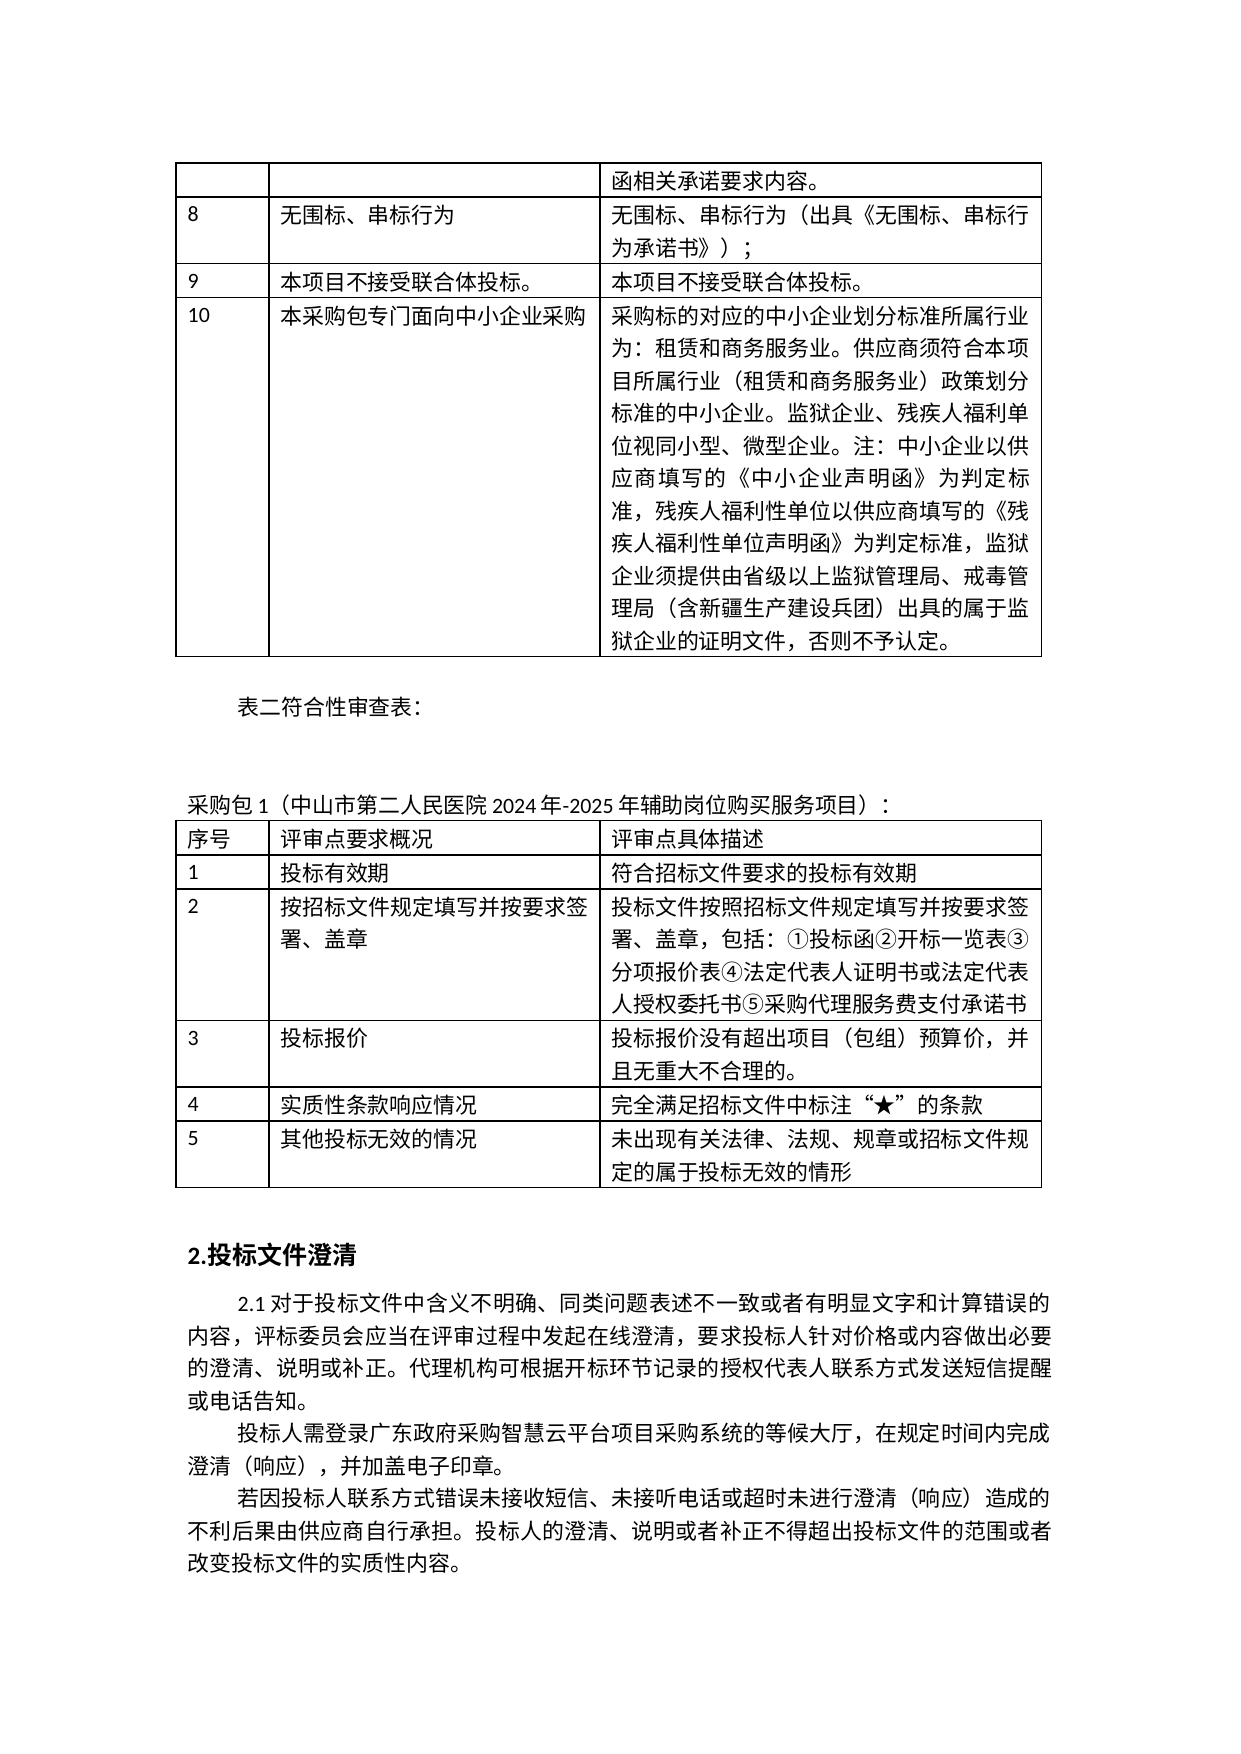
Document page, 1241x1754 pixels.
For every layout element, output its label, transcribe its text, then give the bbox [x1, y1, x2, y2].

table_cell 7 [177, 164, 268, 196]
table_cell 投标有效期 [270, 856, 599, 888]
table_cell 采购标的对应的中小企业划分标准所属行业为：租赁和商务服务业。供应商须符合本项目所属行业（租赁和商务服务业）政策划分标准的中小企业。监狱企业、残疾人福利单位视同小型、微型企业。注：中小企业以供应商填写的《中小企业声明函》为判定标准，残疾人福利性单位以供应商填写的《残疾人福利性单位声明函》为判定标准，监狱企业须提供由省级以上监狱管理局、戒毒管理局（含新疆生产建设兵团）出具的属于监狱企业的证明文件，否则不予认定。 [601, 298, 1041, 656]
table_cell 本项目不接受联合体投标。 [270, 264, 599, 297]
table_header 评审点要求概况 [270, 821, 599, 854]
table_cell 本项目不接受联合体投标。 [601, 264, 1041, 297]
text 投标人需登录广东政府采购智慧云平台项目采购系统的等候大厅，在规定时间内完成澄清（响应），并加盖电子印章。 [187, 1416, 1053, 1481]
table_cell 8 [177, 198, 268, 263]
table_cell 9 [177, 264, 268, 297]
table_cell 投标报价没有超出项目（包组）预算价，并且无重大不合理的。 [601, 1021, 1041, 1086]
table_cell 实质性条款响应情况 [270, 1088, 599, 1120]
table_header 序号 [177, 821, 268, 854]
table_cell 投标报价 [270, 1021, 599, 1086]
table_cell 符合招标文件要求的投标有效期 [601, 856, 1041, 888]
text 采购包1（中山市第二人民医院2024年-2025年辅助岗位购买服务项目）： [187, 787, 1053, 820]
table_cell 完全满足招标文件中标注“★”的条款 [601, 1088, 1041, 1120]
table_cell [601, 164, 1041, 196]
table_cell 其他投标无效的情况 [270, 1122, 599, 1187]
table_cell 未出现有关法律、法规、规章或招标文件规定的属于投标无效的情形 [601, 1122, 1041, 1187]
table_cell 4 [177, 1088, 268, 1120]
table_cell 3 [177, 1021, 268, 1086]
table_cell 无围标、串标行为（出具《无围标、串标行为承诺书》）； [601, 198, 1041, 263]
text 表二符合性审查表： [187, 690, 1053, 722]
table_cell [270, 164, 599, 196]
table_cell 2 [177, 890, 268, 1019]
table_cell 1 [177, 856, 268, 888]
table_cell 按招标文件规定填写并按要求签署、盖章 [270, 890, 599, 1019]
text 2.投标文件澄清 [187, 1221, 1053, 1286]
text 若因投标人联系方式错误未接收短信、未接听电话或超时未进行澄清（响应）造成的不利后果由供应商自行承担。投标人的澄清、说明或者补正不得超出投标文件的范围或者改变投标文件的实质性内容。 [187, 1481, 1053, 1578]
table_cell 5 [177, 1122, 268, 1187]
table_cell 无围标、串标行为 [270, 198, 599, 263]
table_cell 10 [177, 298, 268, 656]
text 2.1对于投标文件中含义不明确、同类问题表述不一致或者有明显文字和计算错误的内容，评标委员会应当在评审过程中发起在线澄清，要求投标人针对价格或内容做出必要的澄清、说明或补正。代理机构可根据开标环节记录的授权代表人联系方式发送短信提醒或电话告知。 [187, 1286, 1053, 1416]
table_cell 投标文件按照招标文件规定填写并按要求签署、盖章，包括：①投标函②开标一览表③分项报价表④法定代表人证明书或法定代表人授权委托书⑤采购代理服务费支付承诺书 [601, 890, 1041, 1019]
table_header 评审点具体描述 [601, 821, 1041, 854]
table_cell 本采购包专门面向中小企业采购 [270, 298, 599, 656]
